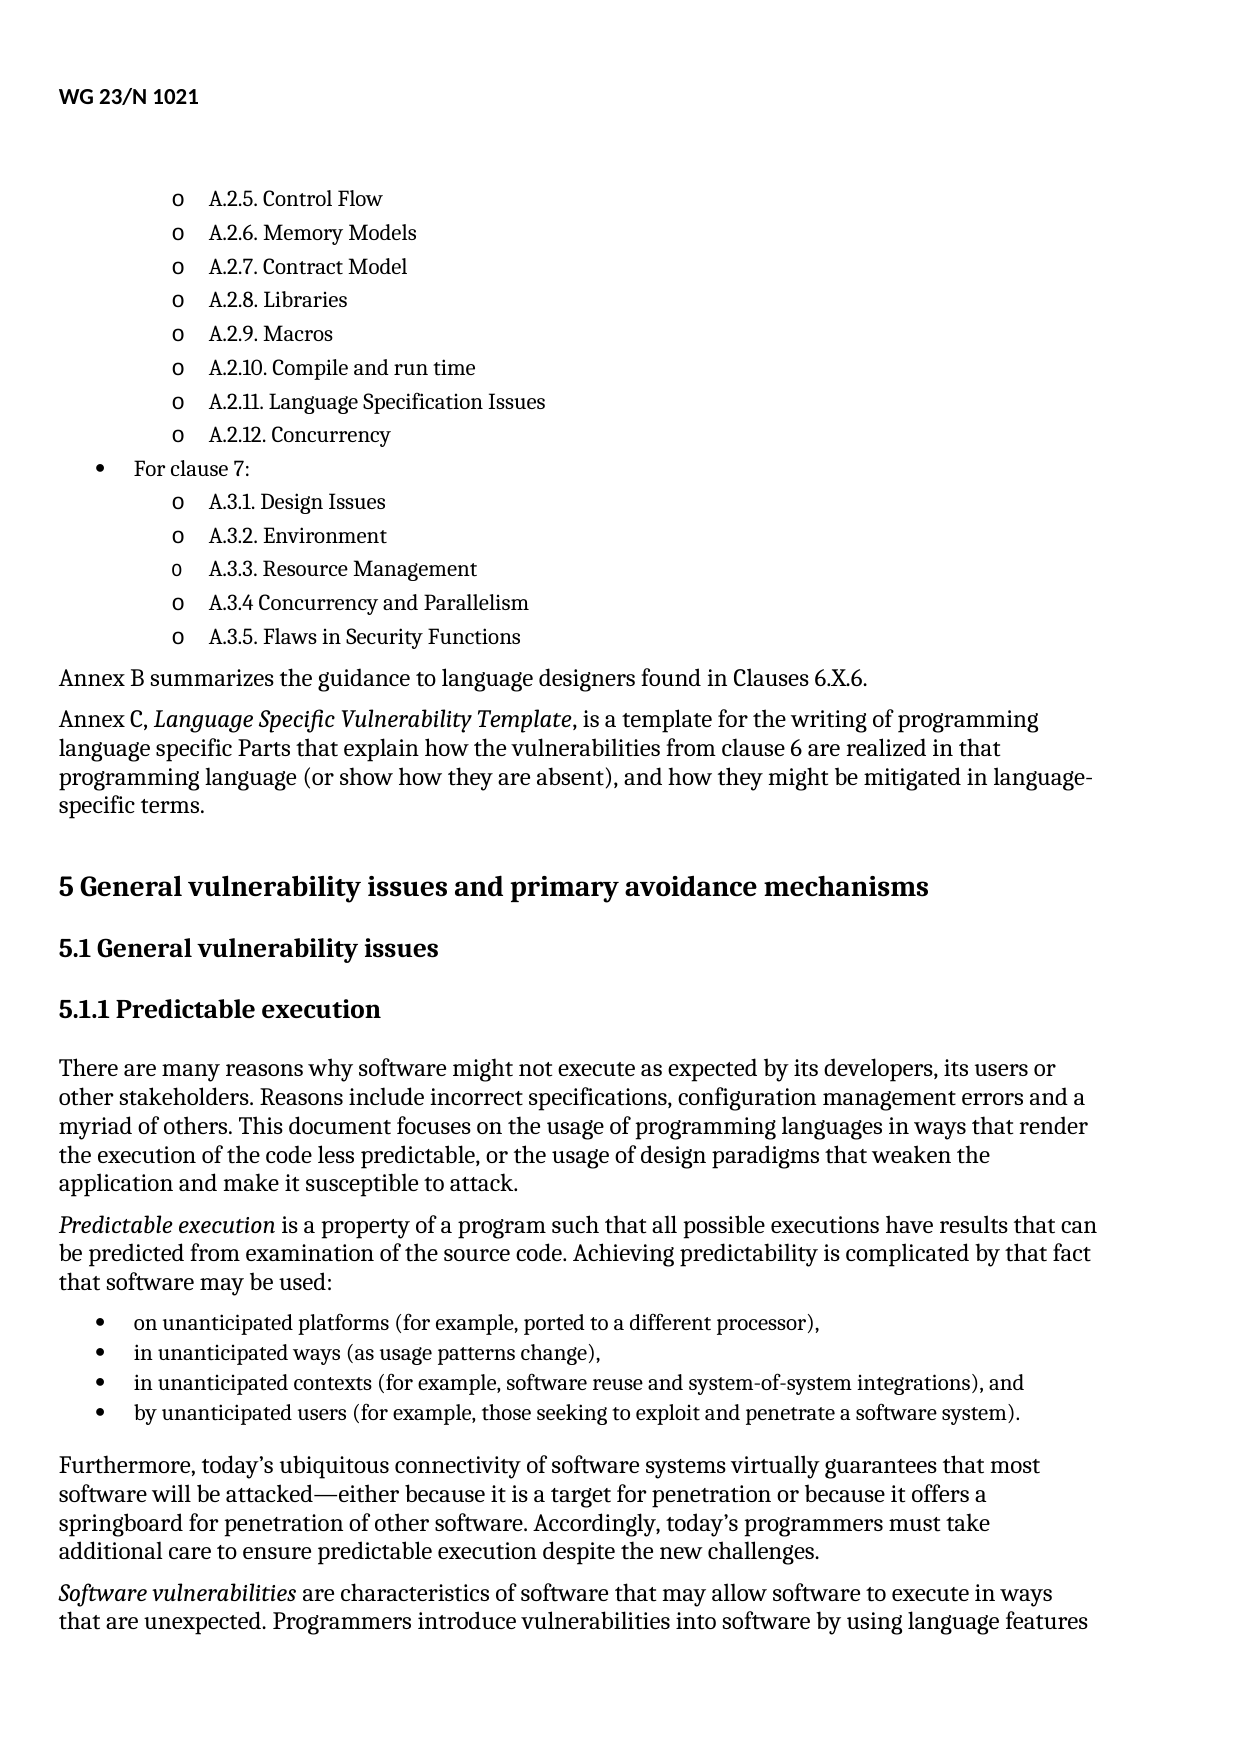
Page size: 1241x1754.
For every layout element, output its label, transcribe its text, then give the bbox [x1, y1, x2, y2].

list A.2.7. Contract Model [171, 253, 1099, 281]
list A.2.11. Language Specification Issues [171, 388, 1099, 416]
text Annex C, Language Specific Vulnerability Template, is a template for the writing of programming language specific Parts that explain how the vulnerabilities from clause 6 are realized in that programming language (or show how they are absent), and how they might be mitigated in language-specific terms. [58, 705, 1099, 820]
subtitle 5 General vulnerability issues and primary avoidance mechanisms [58, 870, 1099, 903]
list A.2.12. Concurrency [171, 422, 1099, 450]
list For clause 7: [96, 456, 1099, 482]
list A.3.4 Concurrency and Parallelism [171, 590, 1099, 617]
list in unanticipated ways (as usage patterns change), [96, 1339, 1099, 1366]
list A.2.8. Libraries [171, 287, 1099, 315]
list by unanticipated users (for example, those seeking to exploit and penetrate a software system). [96, 1400, 1099, 1426]
list on unanticipated platforms (for example, ported to a different processor), [96, 1309, 1099, 1336]
text Annex B summarizes the guidance to language designers found in Clauses 6.X.6. [58, 664, 1099, 692]
list A.2.5. Control Flow [171, 186, 1099, 213]
text Furthermore, today’s ubiquitous connectivity of software systems virtually guarantees that most software will be attacked—either because it is a target for penetration or because it offers a springboard for penetration of other software. Accordingly, today’s programmers must take additional care to ensure predictable execution despite the new challenges. [58, 1451, 1099, 1566]
list A.3.2. Environment [171, 522, 1099, 550]
text There are many reasons why software might not execute as expected by its developers, its users or other stakeholders. Reasons include incorrect specifications, configuration management errors and a myriad of others. This document focuses on the usage of programming languages in ways that render the execution of the code less predictable, or the usage of design paradigms that weaken the application and make it susceptible to attack. [58, 1054, 1099, 1198]
list A.3.3. Resource Management [171, 556, 1099, 584]
list A.2.9. Macros [171, 321, 1099, 348]
text Predictable execution is a property of a program such that all possible executions have results that can be predicted from examination of the source code. Achieving predictability is complicated by that fact that software may be used: [58, 1211, 1099, 1297]
list in unanticipated contexts (for example, software reuse and system-of-system integrations), and [96, 1370, 1099, 1396]
subtitle 5.1.1 Predictable execution [58, 994, 1099, 1025]
list A.3.1. Design Issues [171, 489, 1099, 516]
list A.2.10. Compile and run time [171, 355, 1099, 382]
subtitle 5.1 General vulnerability issues [58, 933, 1099, 964]
list A.2.6. Memory Models [171, 220, 1099, 247]
list A.3.5. Flaws in Security Functions [171, 624, 1099, 651]
